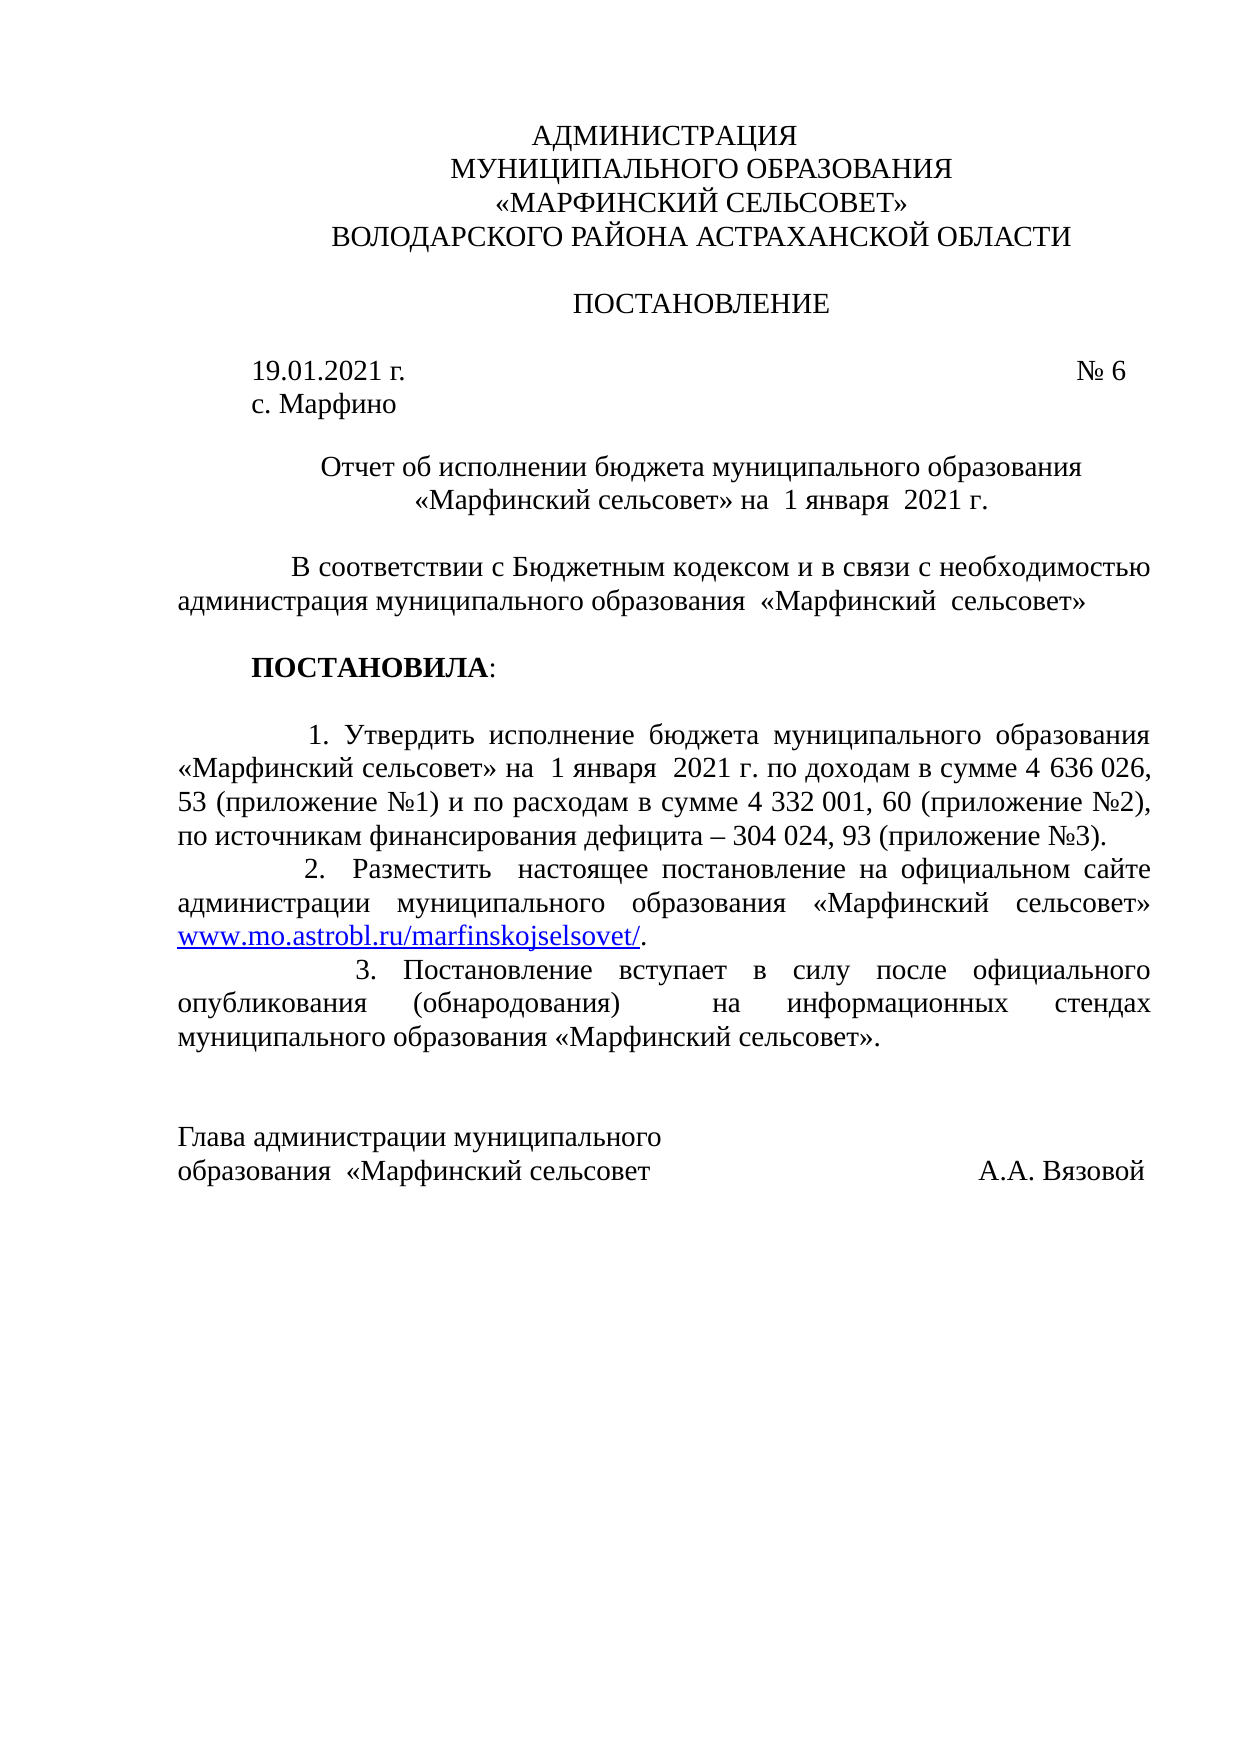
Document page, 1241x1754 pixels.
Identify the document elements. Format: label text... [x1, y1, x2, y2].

text ПОСТАНОВЛЕНИЕ [177, 286, 1152, 319]
text 2. Разместить настоящее постановление на официальном сайте администрации муниципального образования «Марфинский сельсовет» www.mo.astrobl.ru/marfinskojselsovet/. [177, 851, 1152, 952]
text 3. Постановление вступает в силу после официального опубликования (обнародования) на информационных стендах муниципального образования «Марфинский сельсовет». [177, 952, 1152, 1052]
text ВОЛОДАРСКОГО РАЙОНА АСТРАХАНСКОЙ ОБЛАСТИ [177, 219, 1152, 252]
text Глава администрации муниципального [177, 1119, 1152, 1153]
text с. Марфино [177, 386, 1152, 420]
text 1. Утвердить исполнение бюджета муниципального образования «Марфинский сельсовет» на 1 января 2021 г. по доходам в сумме 4 636 026, 53 (приложение №1) и по расходам в сумме 4 332 001, 60 (приложение №2), по источникам финансирования дефицита – 304 024, 93 (приложение №3). [177, 717, 1152, 851]
text ПОСТАНОВИЛА: [177, 650, 1152, 683]
text «Марфинский сельсовет» на 1 января 2021 г. [177, 482, 1152, 516]
text МУНИЦИПАЛЬНОГО ОБРАЗОВАНИЯ [177, 152, 1152, 185]
text АДМИНИСТРАЦИЯ [177, 118, 1152, 152]
text 19.01.2021 г. № 6 [177, 353, 1152, 386]
text В соответствии с Бюджетным кодексом и в связи с необходимостью администрация муниципального образования «Марфинский сельсовет» [177, 549, 1152, 616]
text образования «Марфинский сельсовет А.А. Вязовой [177, 1153, 1152, 1187]
text «МАРФИНСКИЙ СЕЛЬСОВЕТ» [177, 185, 1152, 219]
text Отчет об исполнении бюджета муниципального образования [177, 449, 1152, 482]
